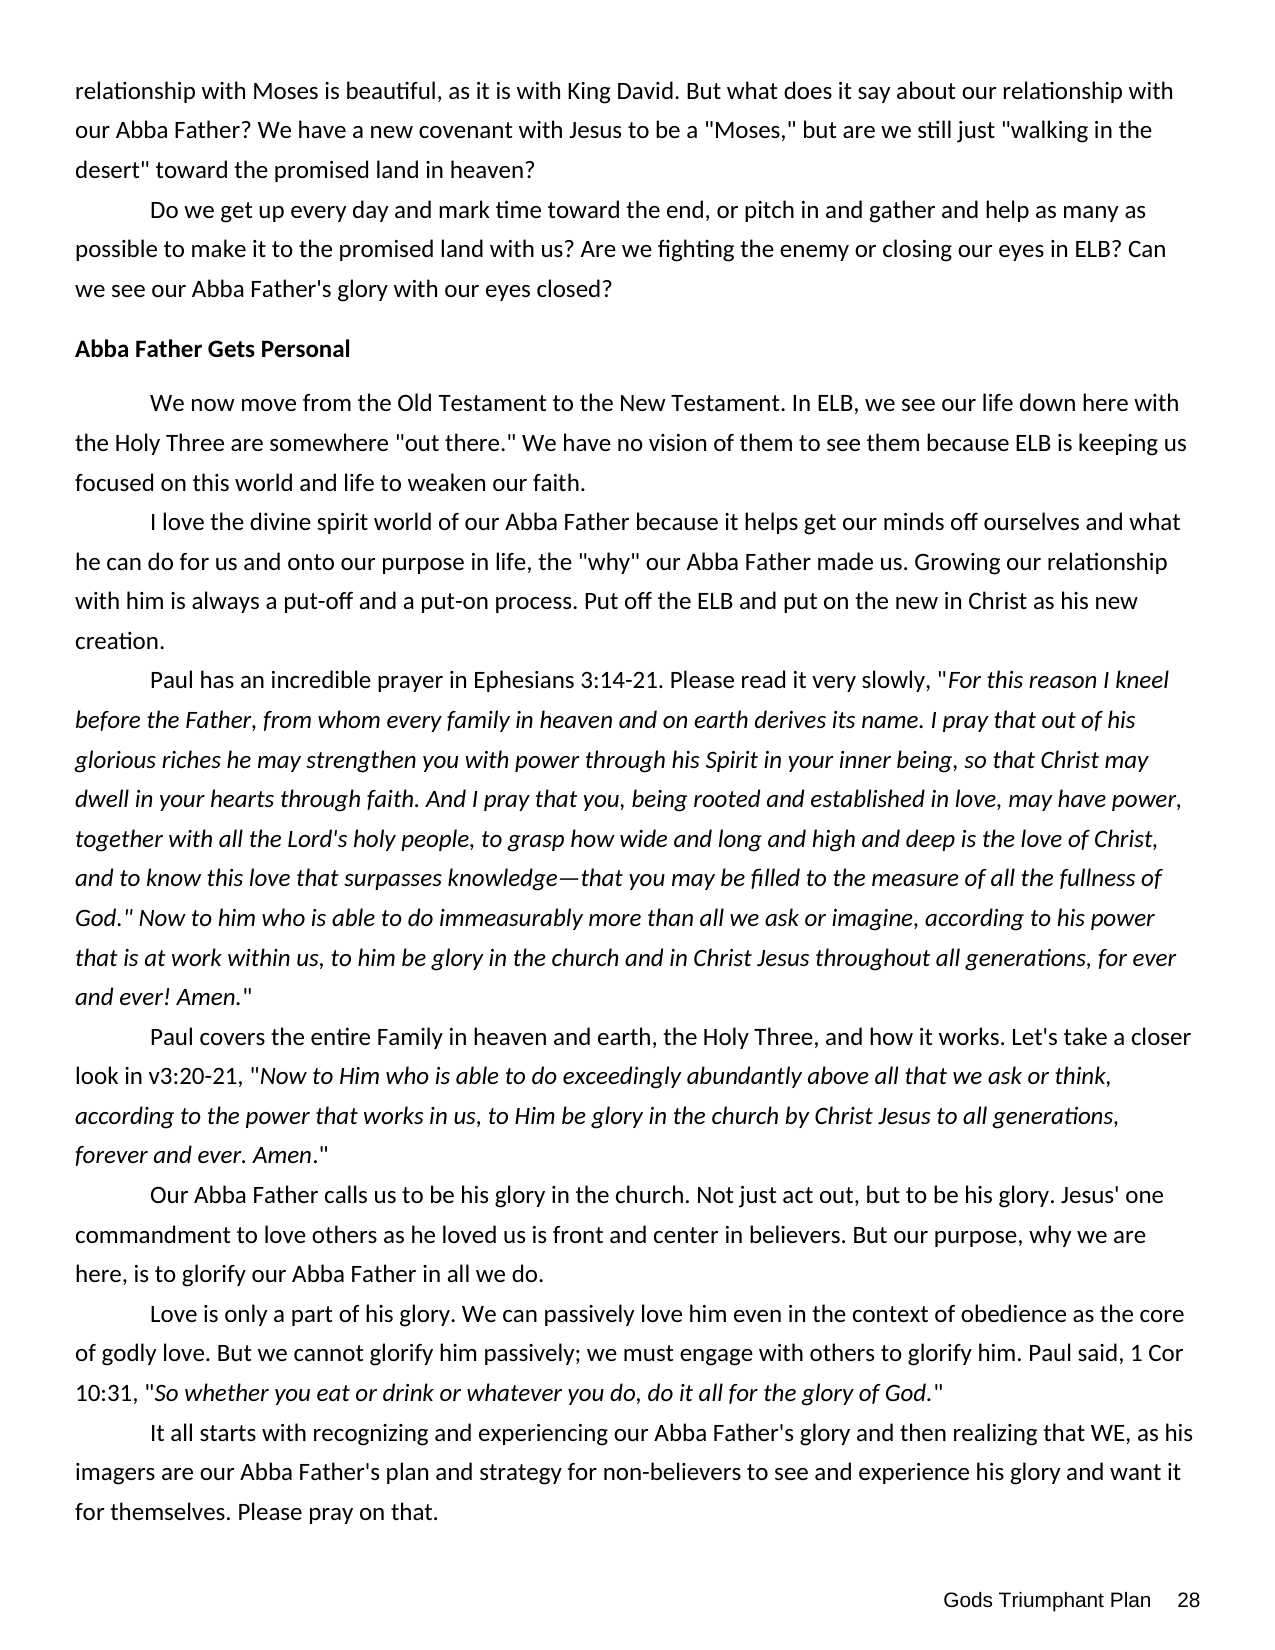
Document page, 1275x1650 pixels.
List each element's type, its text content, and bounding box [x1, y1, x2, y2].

text Paul has an incredible prayer in Ephesians 3:14-21. Please read it very slowly, "For this reason I kneel before the Father, from whom every family in heaven and on earth derives its name. I pray that out of his glorious riches he may strengthen you with power through his Spirit in your inner being, so that Christ may dwell in your hearts through faith. And I pray that you, being rooted and established in love, may have power, together with all the Lord's holy people, to grasp how wide and long and high and deep is the love of Christ, and to know this love that surpasses knowledge—that you may be filled to the measure of all the fullness of God." Now to him who is able to do immeasurably more than all we ask or imagine, according to his power that is at work within us, to him be glory in the church and in Christ Jesus throughout all generations, for ever and ever! Amen." [75, 664, 1200, 1012]
text Do we get up every day and mark time toward the end, or pitch in and gather and help as many as possible to make it to the promised land with us? Are we fighting the enemy or closing our eyes in ELB? Can we see our Abba Father's glory with our eyes closed? [75, 194, 1200, 303]
text Paul covers the entire Family in heaven and earth, the Holy Three, and how it works. Let's take a closer look in v3:20-21, "Now to Him who is able to do exceedingly abundantly above all that we ask or think, according to the power that works in us, to Him be glory in the church by Christ Jesus to all generations, forever and ever. Amen." [75, 1021, 1200, 1170]
text It all starts with recognizing and experiencing our Abba Father's glory and then realizing that WE, as his imagers are our Abba Father's plan and strategy for non-believers to see and experience his glory and want it for themselves. Please pray on that. [75, 1417, 1200, 1526]
text We now move from the Old Testament to the New Testament. In ELB, we see our life down here with the Holy Three are somewhere "out there." We have no vision of them to see them because ELB is keeping us focused on this world and life to weaken our faith. [75, 387, 1200, 497]
subtitle Abba Father Gets Personal [75, 333, 1200, 364]
text Our Abba Father calls us to be his glory in the church. Not just act out, but to be his glory. Jesus' one commandment to love others as he loved us is front and center in believers. But our purpose, why we are here, is to glorify our Abba Father in all we do. [75, 1179, 1200, 1289]
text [75, 75, 1200, 185]
text Love is only a part of his glory. We can passively love him even in the context of obedience as the core of godly love. But we cannot glorify him passively; we must engage with others to glorify him. Paul said, 1 Cor 10:31, "So whether you eat or drink or whatever you do, do it all for the glory of God." [75, 1298, 1200, 1408]
text I love the divine spirit world of our Abba Father because it helps get our minds off ourselves and what he can do for us and onto our purpose in life, the "why" our Abba Father made us. Growing our relationship with him is always a put-off and a put-on process. Put off the ELB and put on the new in Christ as his new creation. [75, 506, 1200, 656]
